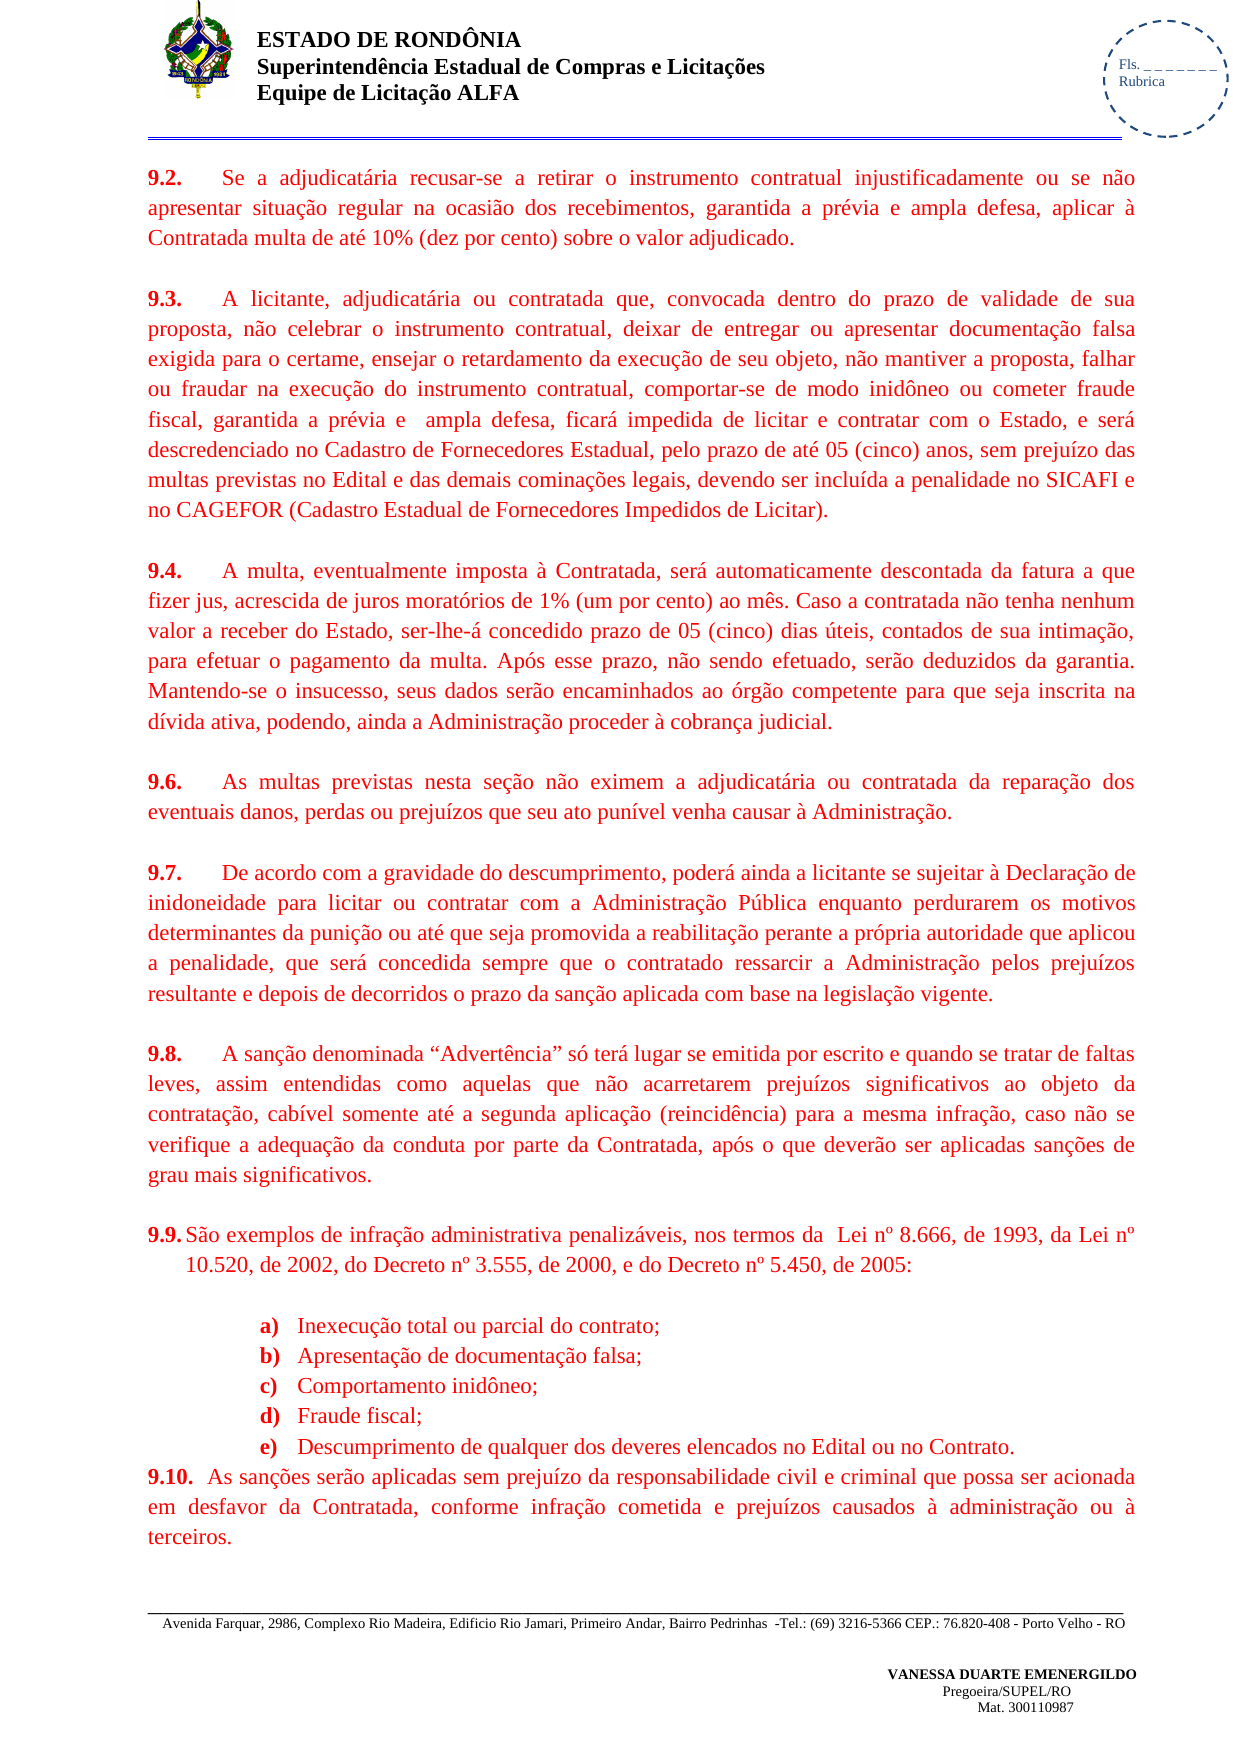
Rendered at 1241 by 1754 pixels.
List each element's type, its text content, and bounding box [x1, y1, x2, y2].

list As multas previstas nesta seção não eximem a adjudicatária ou contratada da reparação dos eventuais danos, perdas ou prejuízos que seu ato punível venha causar à Administração. [148, 768, 1137, 825]
list A sanção denominada “Advertência” só terá lugar se emitida por escrito e quando se tratar de faltas leves, assim entendidas como aquelas que não acarretarem prejuízos significativos ao objeto da contratação, cabível somente até a segunda aplicação (reincidência) para a mesma infração, caso não se verifique a adequação da conduta por parte da Contratada, após o que deverão ser aplicadas sanções de grau mais significativos. [148, 1040, 1137, 1187]
list Fraude fiscal; [259, 1403, 1137, 1429]
list Apresentação de documentação falsa; [259, 1342, 1137, 1368]
list A multa, eventualmente imposta à Contratada, será automaticamente descontada da fatura a que fizer jus, acrescida de juros moratórios de 1% (um por cento) ao mês. Caso a contratada não tenha nenhum valor a receber do Estado, ser-lhe-á concedido prazo de 05 (cinco) dias úteis, contados de sua intimação, para efetuar o pagamento da multa. Após esse prazo, não sendo efetuado, serão deduzidos da garantia. Mantendo-se o insucesso, seus dados serão encaminhados ao órgão competente para que seja inscrita na dívida ativa, podendo, ainda a Administração proceder à cobrança judicial. [148, 557, 1137, 734]
list As sanções serão aplicadas sem prejuízo da responsabilidade civil e criminal que possa ser acionada em desfavor da Contratada, conforme infração cometida e prejuízos causados à administração ou à terceiros. [148, 1463, 1137, 1550]
list Comportamento inidôneo; [259, 1372, 1137, 1399]
list A licitante, adjudicatária ou contratada que, convocada dentro do prazo de validade de sua proposta, não celebrar o instrumento contratual, deixar de entregar ou apresentar documentação falsa exigida para o certame, ensejar o retardamento da execução de seu objeto, não mantiver a proposta, falhar ou fraudar na execução do instrumento contratual, comportar-se de modo inidôneo ou cometer fraude fiscal, garantida a prévia e ampla defesa, ficará impedida de licitar e contratar com o Estado, e será descredenciado no Cadastro de Fornecedores Estadual, pelo prazo de até 05 (cinco) anos, sem prejuízo das multas previstas no Edital e das demais cominações legais, devendo ser incluída a penalidade no SICAFI e no CAGEFOR (Cadastro Estadual de Fornecedores Impedidos de Licitar). [148, 285, 1137, 523]
list Inexecução total ou parcial do contrato; [259, 1312, 1137, 1338]
picture [162, 0, 235, 100]
list Se a adjudicatária recusar-se a retirar o instrumento contratual injustificadamente ou se não apresentar situação regular na ocasião dos recebimentos, garantida a prévia e ampla defesa, aplicar à Contratada multa de até 10% (dez por cento) sobre o valor adjudicado. [148, 164, 1137, 251]
list São exemplos de infração administrativa penalizáveis, nos termos da Lei nº 8.666, de 1993, da Lei nº 10.520, de 2002, do Decreto nº 3.555, de 2000, e do Decreto nº 5.450, de 2005: [148, 1221, 1137, 1278]
list Descumprimento de qualquer dos deveres elencados no Edital ou no Contrato. [259, 1433, 1137, 1459]
list De acordo com a gravidade do descumprimento, poderá ainda a licitante se sujeitar à Declaração de inidoneidade para licitar ou contratar com a Administração Pública enquanto perdurarem os motivos determinantes da punição ou até que seja promovida a reabilitação perante a própria autoridade que aplicou a penalidade, que será concedida sempre que o contratado ressarcir a Administração pelos prejuízos resultante e depois de decorridos o prazo da sanção aplicada com base na legislação vigente. [148, 859, 1137, 1006]
